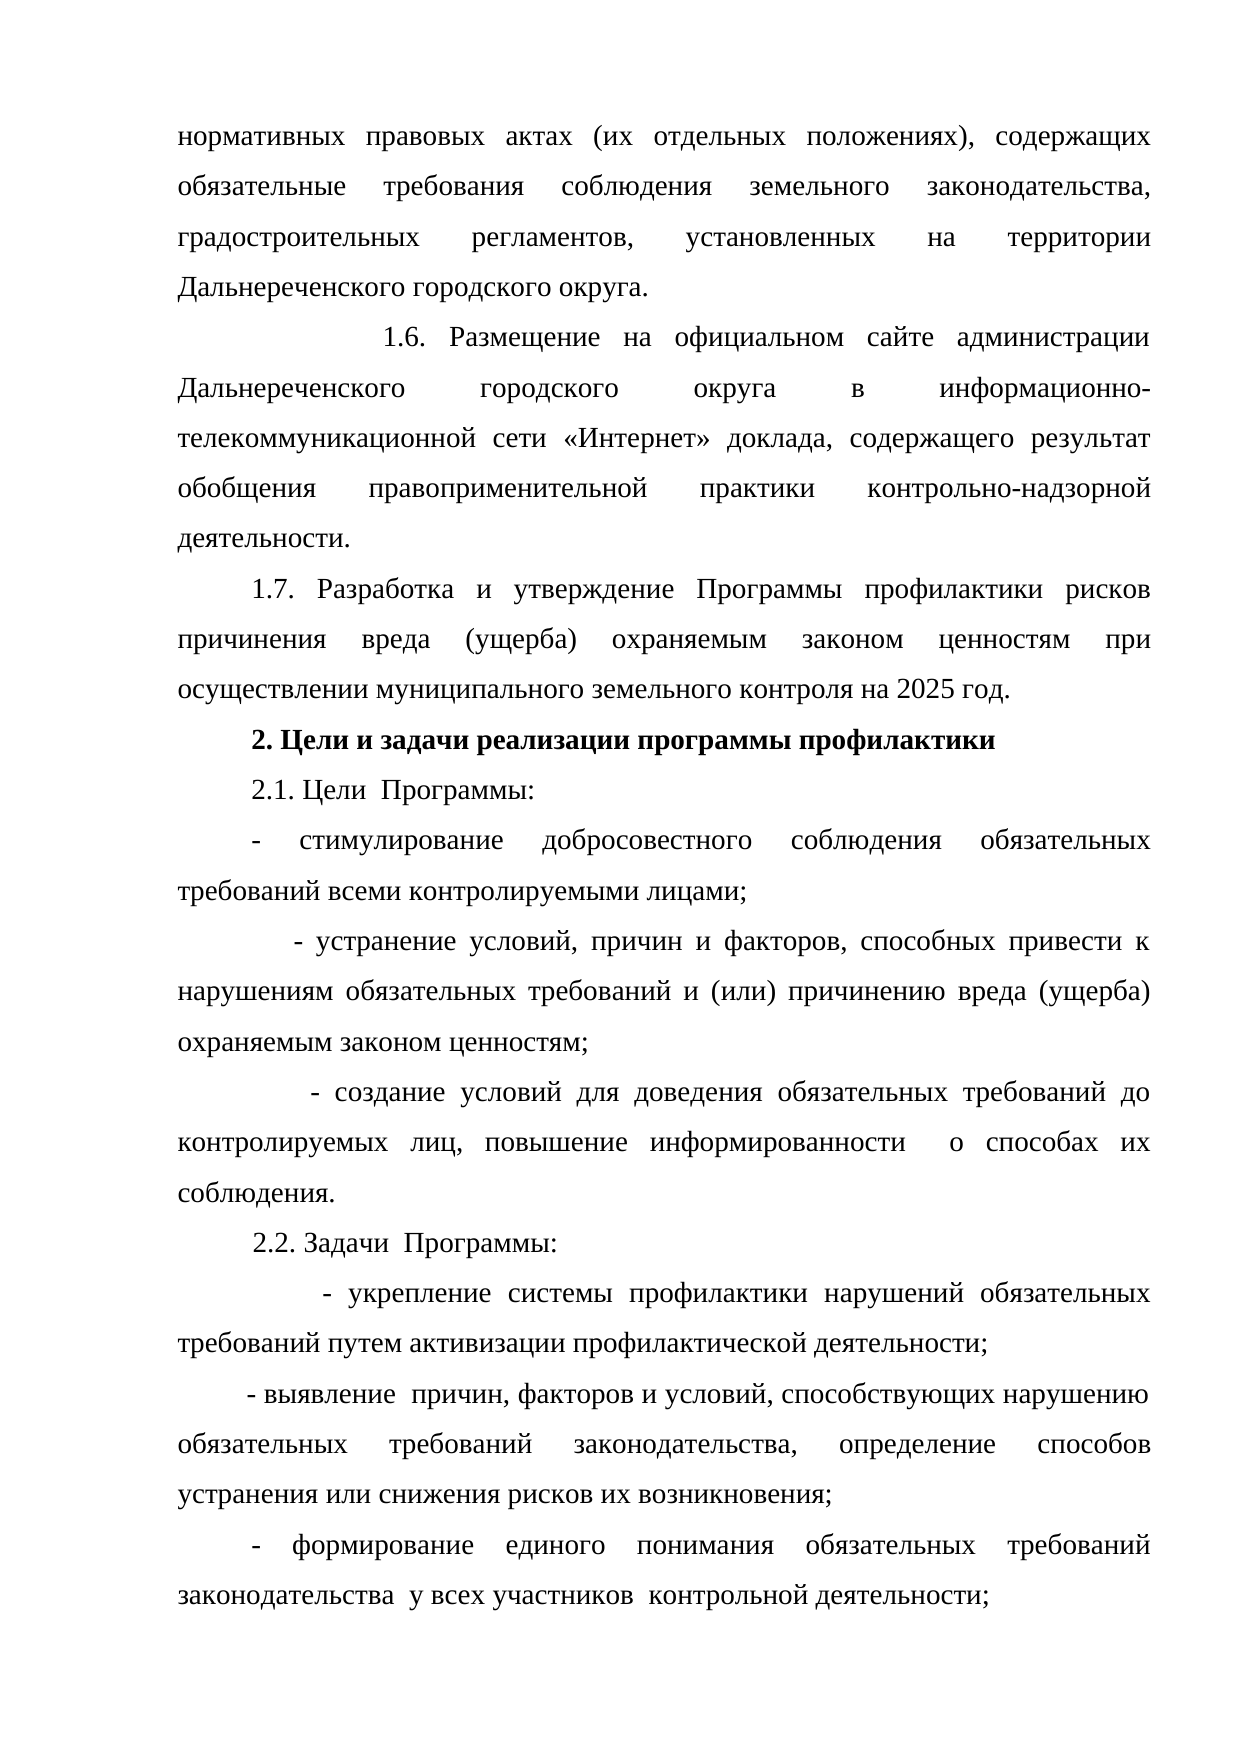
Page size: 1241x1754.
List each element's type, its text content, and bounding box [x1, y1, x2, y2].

text 1.6. Размещение на официальном сайте администрации Дальнереченского городского округа в информационно-телекоммуникационной сети «Интернет» доклада, содержащего результат обобщения правоприменительной практики контрольно-надзорной деятельности. [177, 319, 1152, 554]
text - выявление причин, факторов и условий, способствующих нарушению обязательных требований законодательства, определение способов устранения или снижения рисков их возникновения; [177, 1376, 1152, 1510]
text 1.7. Разработка и утверждение Программы профилактики рисков причинения вреда (ущерба) охраняемым законом ценностям при осуществлении муниципального земельного контроля на 2025 год. [177, 571, 1152, 705]
text - стимулирование добросовестного соблюдения обязательных требований всеми контролируемыми лицами; [177, 822, 1152, 906]
text - создание условий для доведения обязательных требований до контролируемых лиц, повышение информированности о способах их соблюдения. [177, 1074, 1152, 1208]
text - укрепление системы профилактики нарушений обязательных требований путем активизации профилактической деятельности; [177, 1275, 1152, 1359]
text 2.1. Цели Программы: [177, 772, 1152, 806]
text 2. Цели и задачи реализации программы профилактики [177, 722, 1152, 755]
text - устранение условий, причин и факторов, способных привести к нарушениям обязательных требований и (или) причинению вреда (ущерба) охраняемым законом ценностям; [177, 923, 1152, 1057]
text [177, 118, 1152, 303]
text - формирование единого понимания обязательных требований законодательства у всех участников контрольной деятельности; [177, 1527, 1152, 1611]
text 2.2. Задачи Программы: [177, 1225, 1152, 1258]
